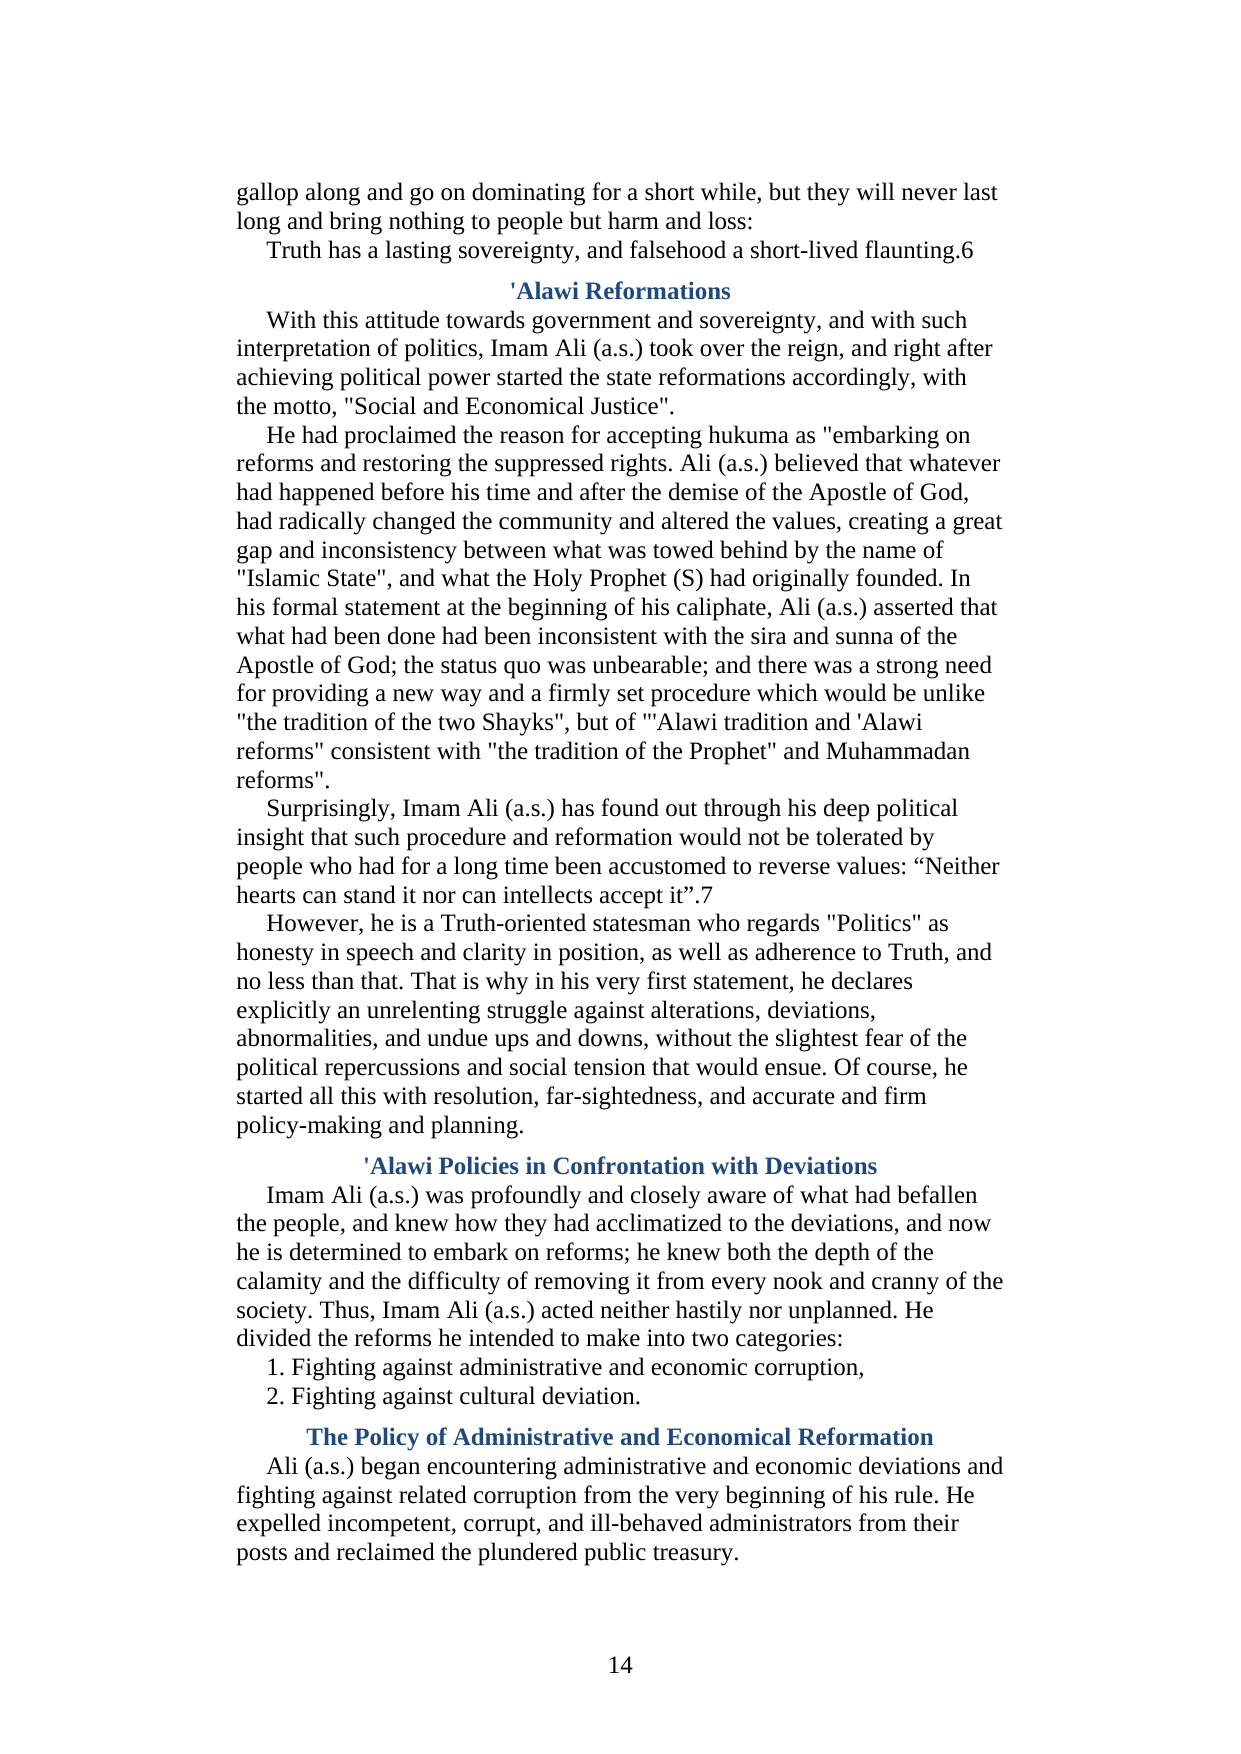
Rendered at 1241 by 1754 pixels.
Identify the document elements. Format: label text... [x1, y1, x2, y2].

subtitle 'Alawi Reformations [236, 276, 1004, 305]
text With this attitude towards government and sovereignty, and with such interpretation of politics, Imam Ali (a.s.) took over the reign, and right after achieving political power started the state reformations accordingly, with the motto, "Social and Economical Justice". [236, 305, 1004, 420]
subtitle 'Alawi Policies in Confrontation with Deviations [236, 1151, 1004, 1180]
text However, he is a Truth-oriented statesman who regards "Politics" as honesty in speech and clarity in position, as well as adherence to Truth, and no less than that. That is why in his very first statement, he declares explicitly an unrelenting struggle against alterations, deviations, abnormalities, and undue ups and downs, without the slightest fear of the political repercussions and social tension that would ensue. Of course, he started all this with resolution, far-sightedness, and accurate and firm policy-making and planning. [236, 908, 1004, 1138]
text Surprisingly, Imam Ali (a.s.) has found out through his deep political insight that such procedure and reformation would not be tolerated by people who had for a long time been accustomed to reverse values: “Neither hearts can stand it nor can intellects accept it”.7 [236, 793, 1004, 908]
text Ali (a.s.) began encountering administrative and economic deviations and fighting against related corruption from the very beginning of his rule. He expelled incompetent, corrupt, and ill-behaved administrators from their posts and reclaimed the plundered public treasury. [236, 1451, 1004, 1566]
text Imam Ali (a.s.) was profoundly and closely aware of what had befallen the people, and knew how they had acclimatized to the deviations, and now he is determined to embark on reforms; he knew both the depth of the calamity and the difficulty of removing it from every nook and cranny of the society. Thus, Imam Ali (a.s.) acted neither hastily nor unplanned. He divided the reforms he intended to make into two categories: [236, 1180, 1004, 1352]
text 1. Fighting against administrative and economic corruption, [236, 1352, 1004, 1381]
subtitle The Policy of Administrative and Economical Reformation [236, 1422, 1004, 1451]
text Truth has a lasting sovereignty, and falsehood a short-lived flaunting.6 [236, 235, 1004, 263]
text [236, 177, 1004, 235]
text He had proclaimed the reason for accepting hukuma as "embarking on reforms and restoring the suppressed rights. Ali (a.s.) believed that whatever had happened before his time and after the demise of the Apostle of God, had radically changed the community and altered the values, creating a great gap and inconsistency between what was towed behind by the name of "Islamic State", and what the Holy Prophet (S) had originally founded. In his formal statement at the beginning of his caliphate, Ali (a.s.) asserted that what had been done had been inconsistent with the sira and sunna of the Apostle of God; the status quo was unbearable; and there was a strong need for providing a new way and a firmly set procedure which would be unlike "the tradition of the two Shayks", but of "'Alawi tradition and 'Alawi reforms" consistent with "the tradition of the Prophet" and Muhammadan reforms". [236, 420, 1004, 793]
text 2. Fighting against cultural deviation. [236, 1381, 1004, 1410]
